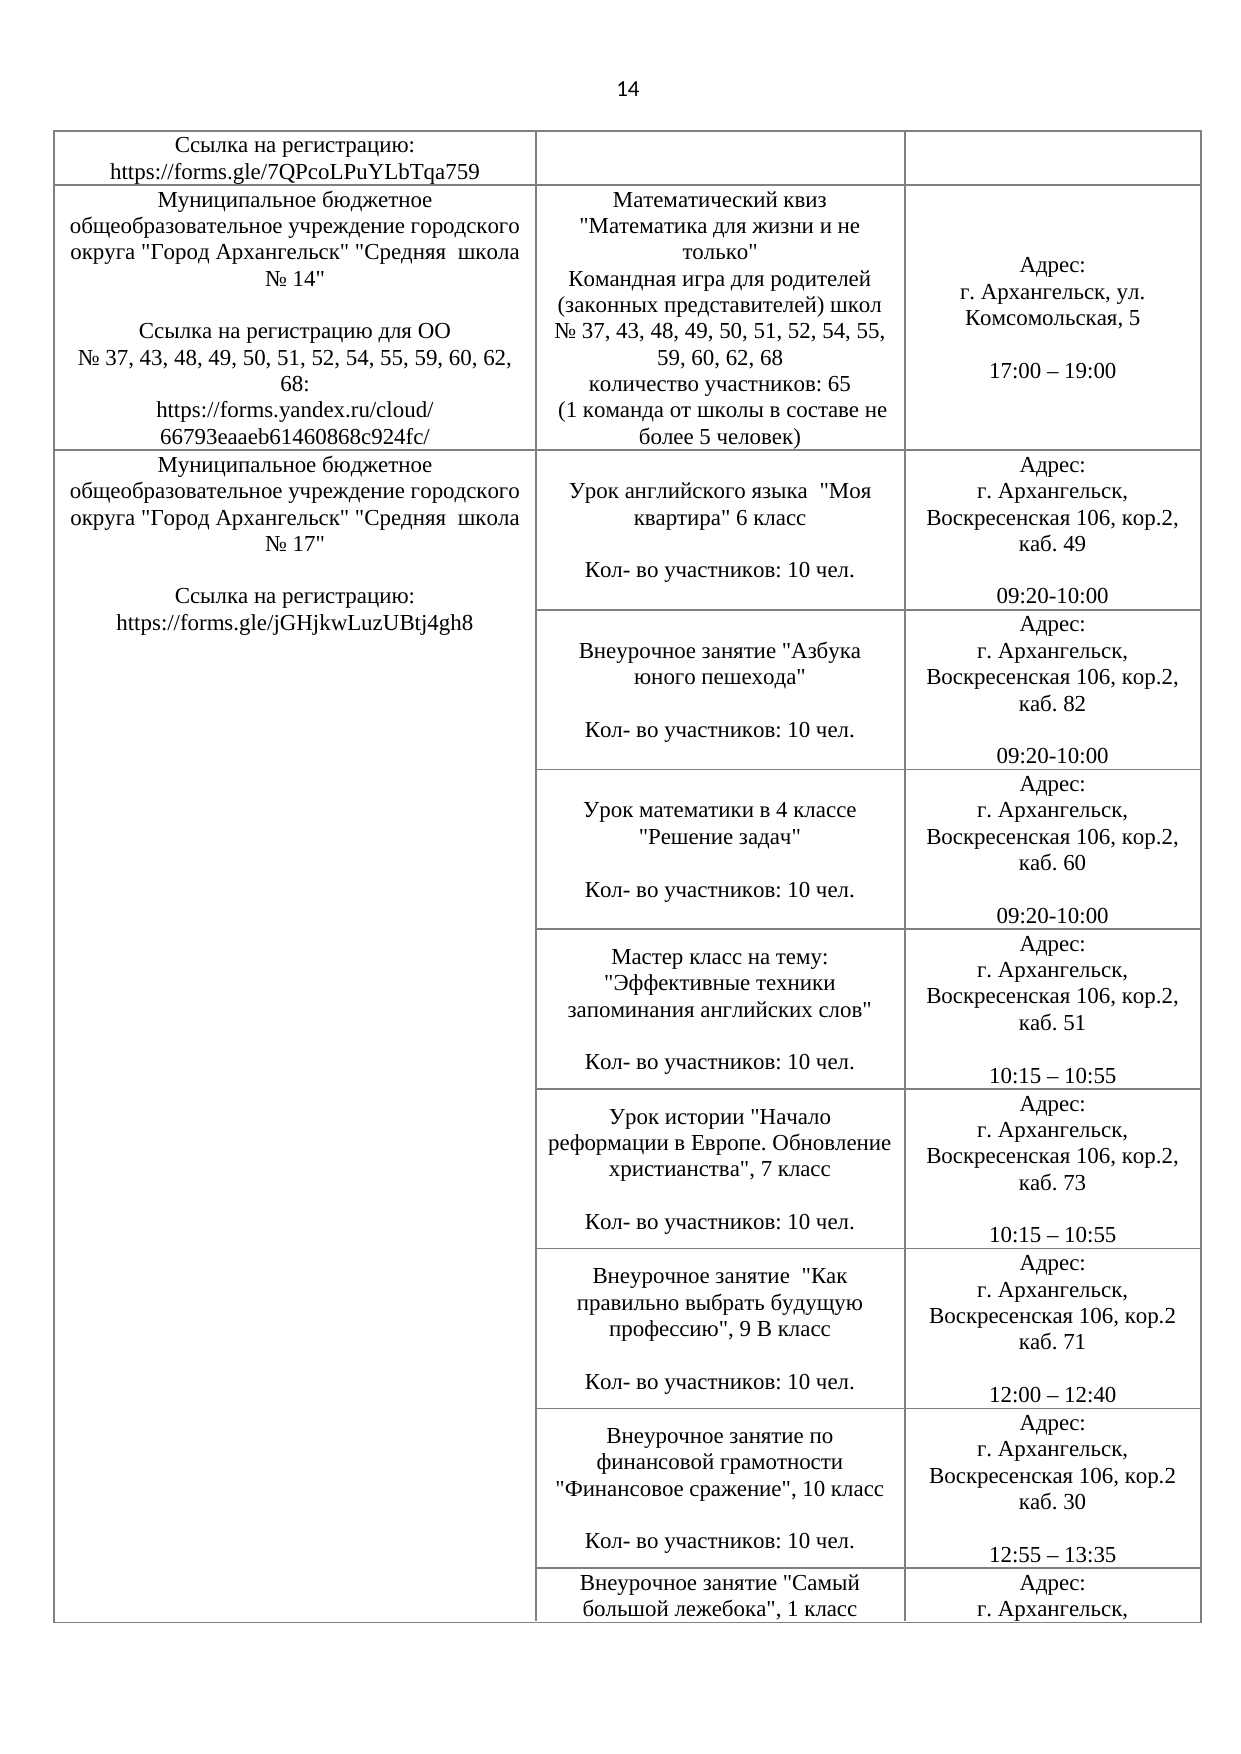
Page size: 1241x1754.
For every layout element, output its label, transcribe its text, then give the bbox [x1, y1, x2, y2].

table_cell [55, 132, 535, 184]
table_cell Математический квиз "Математика для жизни и не только" Командная игра для родителей (законных представителей) школ № 37, 43, 48, 49, 50, 51, 52, 54, 55, 59, 60, 62, 68 количество участников: 65 (1 команда от школы в составе не более 5 человек) [537, 186, 904, 449]
table_cell Внеурочное занятие "Как правильно выбрать будущую профессию", 9 В класс Кол- во участников: 10 чел. [537, 1249, 904, 1407]
table_cell Муниципальное бюджетное общеобразовательное учреждение городского округа "Город Архангельск" "Средняя школа № 17" Ссылка на регистрацию: https://forms.gle/jGHjkwLuzUBtj4gh8 [55, 451, 535, 1621]
table_cell Адрес: г. Архангельск, Воскресенская 106, кор.2, каб. 60 09:20-10:00 [906, 770, 1200, 928]
table_cell Адрес: г. Архангельск, Воскресенская 106, кор.2, каб. 73 10:15 – 10:55 [906, 1090, 1200, 1248]
table_cell Адрес: г. Архангельск, ул. Комсомольская, 5 17:00 – 19:00 [906, 186, 1200, 449]
table_cell Внеурочное занятие по финансовой грамотности "Финансовое сражение", 10 класс Кол- во участников: 10 чел. [537, 1409, 904, 1567]
table_cell Урок истории "Начало реформации в Европе. Обновление христианства", 7 класс Кол- во участников: 10 чел. [537, 1090, 904, 1248]
table_cell Адрес: г. Архангельск, Воскресенская 106, кор.2, каб. 51 10:15 – 10:55 [906, 930, 1200, 1088]
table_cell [537, 1569, 904, 1621]
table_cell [906, 1569, 1200, 1621]
table_cell Урок английского языка "Моя квартира" 6 класс Кол- во участников: 10 чел. [537, 451, 904, 609]
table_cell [906, 132, 1200, 184]
table_cell Адрес: г. Архангельск, Воскресенская 106, кор.2, каб. 49 09:20-10:00 [906, 451, 1200, 609]
table_cell Мастер класс на тему: "Эффективные техники запоминания английских слов" Кол- во участников: 10 чел. [537, 930, 904, 1088]
table_cell Адрес: г. Архангельск, Воскресенская 106, кор.2 каб. 71 12:00 – 12:40 [906, 1249, 1200, 1407]
table_cell Урок математики в 4 классе "Решение задач" Кол- во участников: 10 чел. [537, 770, 904, 928]
table_cell Адрес: г. Архангельск, Воскресенская 106, кор.2 каб. 30 12:55 – 13:35 [906, 1409, 1200, 1567]
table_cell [537, 132, 904, 184]
table_cell Муниципальное бюджетное общеобразовательное учреждение городского округа "Город Архангельск" "Средняя школа № 14" Ссылка на регистрацию для ОО № 37, 43, 48, 49, 50, 51, 52, 54, 55, 59, 60, 62, 68: https://forms.yandex.ru/cloud/66793eaaeb61460868c924fc/ [55, 186, 535, 449]
table_cell Адрес: г. Архангельск, Воскресенская 106, кор.2, каб. 82 09:20-10:00 [906, 611, 1200, 769]
table_cell Внеурочное занятие "Азбука юного пешехода" Кол- во участников: 10 чел. [537, 611, 904, 769]
